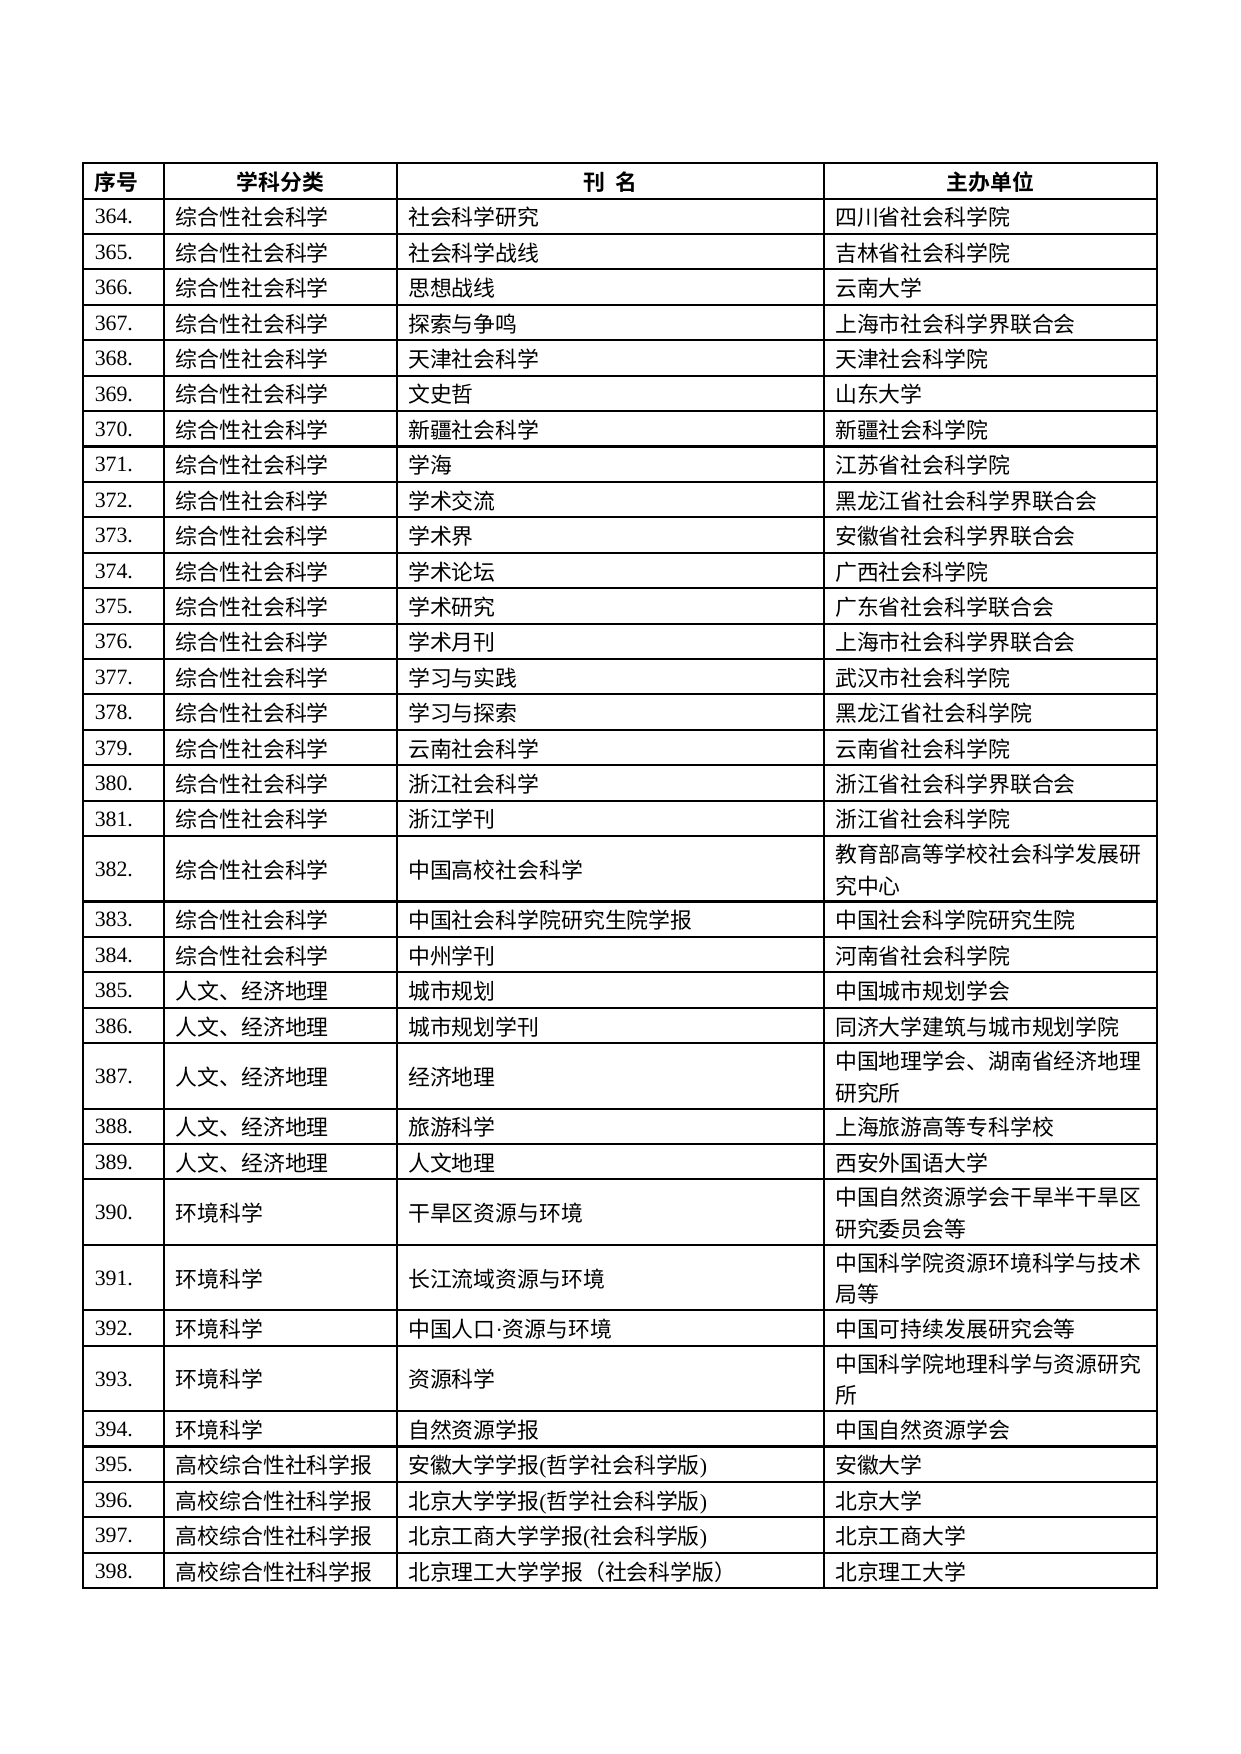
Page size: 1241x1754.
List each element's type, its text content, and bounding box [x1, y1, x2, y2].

table_cell 388. [84, 1110, 163, 1143]
table_cell 综合性社会科学 [165, 625, 396, 658]
table_cell 学术论坛 [398, 554, 823, 587]
table_cell 高校综合性社科学报 [165, 1483, 396, 1516]
table_cell 379. [84, 731, 163, 764]
table_cell 386. [84, 1009, 163, 1042]
table_cell 389. [84, 1145, 163, 1178]
table_cell 社会科学研究 [398, 200, 823, 233]
table_cell 北京理工大学学报（社会科学版） [398, 1554, 823, 1587]
table_cell 390. [84, 1180, 163, 1244]
table_cell 378. [84, 695, 163, 729]
table_cell 云南大学 [825, 270, 1156, 304]
table_cell 中国科学院地理科学与资源研究所 [825, 1347, 1156, 1410]
table_header 学科分类 [165, 164, 396, 197]
table_cell 综合性社会科学 [165, 235, 396, 268]
table_cell 综合性社会科学 [165, 341, 396, 374]
table_cell 干旱区资源与环境 [398, 1180, 823, 1244]
table_cell 天津社会科学院 [825, 341, 1156, 374]
table_cell 高校综合性社科学报 [165, 1518, 396, 1552]
table_cell 同济大学建筑与城市规划学院 [825, 1009, 1156, 1042]
table_cell 广西社会科学院 [825, 554, 1156, 587]
table_cell 综合性社会科学 [165, 306, 396, 339]
table_header 序号 [84, 164, 163, 197]
table_cell 中国自然资源学会 [825, 1412, 1156, 1445]
table_cell 367. [84, 306, 163, 339]
table_cell 学术月刊 [398, 625, 823, 658]
table_header 刊 名 [398, 164, 823, 197]
table_cell 中州学刊 [398, 938, 823, 971]
table_cell 381. [84, 802, 163, 835]
table_cell 393. [84, 1347, 163, 1410]
table_cell 学习与实践 [398, 660, 823, 693]
table_cell 文史哲 [398, 377, 823, 410]
table_cell 综合性社会科学 [165, 377, 396, 410]
table_cell 安徽大学学报(哲学社会科学版) [398, 1448, 823, 1481]
table_cell 364. [84, 200, 163, 233]
table_cell 综合性社会科学 [165, 802, 396, 835]
table_cell 384. [84, 938, 163, 971]
table_header 主办单位 [825, 164, 1156, 197]
table_cell 369. [84, 377, 163, 410]
table_cell 浙江省社会科学界联合会 [825, 766, 1156, 799]
table_cell 综合性社会科学 [165, 731, 396, 764]
table_cell 中国科学院资源环境科学与技术局等 [825, 1246, 1156, 1309]
table_cell 中国地理学会、湖南省经济地理研究所 [825, 1044, 1156, 1107]
table_cell 397. [84, 1518, 163, 1552]
table_cell 综合性社会科学 [165, 518, 396, 552]
table_cell 自然资源学报 [398, 1412, 823, 1445]
table_cell 吉林省社会科学院 [825, 235, 1156, 268]
table_cell 综合性社会科学 [165, 589, 396, 622]
table_cell 377. [84, 660, 163, 693]
table_cell 394. [84, 1412, 163, 1445]
table_cell 社会科学战线 [398, 235, 823, 268]
table_cell 新疆社会科学院 [825, 412, 1156, 445]
table_cell 浙江社会科学 [398, 766, 823, 799]
table_cell 368. [84, 341, 163, 374]
table_cell 环境科学 [165, 1246, 396, 1309]
table_cell 中国高校社会科学 [398, 837, 823, 900]
table_cell 375. [84, 589, 163, 622]
table_cell 经济地理 [398, 1044, 823, 1107]
table_cell 中国自然资源学会干旱半干旱区研究委员会等 [825, 1180, 1156, 1244]
table_cell 浙江省社会科学院 [825, 802, 1156, 835]
table_cell 综合性社会科学 [165, 938, 396, 971]
table_cell 382. [84, 837, 163, 900]
table_cell 北京大学 [825, 1483, 1156, 1516]
table_cell 城市规划学刊 [398, 1009, 823, 1042]
table_cell 北京工商大学 [825, 1518, 1156, 1552]
table_cell 高校综合性社科学报 [165, 1448, 396, 1481]
table_cell 教育部高等学校社会科学发展研究中心 [825, 837, 1156, 900]
table_cell 旅游科学 [398, 1110, 823, 1143]
table_cell 环境科学 [165, 1311, 396, 1344]
table_cell 中国社会科学院研究生院学报 [398, 903, 823, 936]
table_cell 天津社会科学 [398, 341, 823, 374]
table_cell 人文、经济地理 [165, 1009, 396, 1042]
table_cell 人文、经济地理 [165, 1044, 396, 1107]
table_cell 环境科学 [165, 1412, 396, 1445]
table_cell 374. [84, 554, 163, 587]
table_cell 黑龙江省社会科学院 [825, 695, 1156, 729]
table_cell 河南省社会科学院 [825, 938, 1156, 971]
table_cell 380. [84, 766, 163, 799]
table_cell 环境科学 [165, 1347, 396, 1410]
table_cell 中国人口·资源与环境 [398, 1311, 823, 1344]
table_cell 浙江学刊 [398, 802, 823, 835]
table_cell 人文、经济地理 [165, 1145, 396, 1178]
table_cell 新疆社会科学 [398, 412, 823, 445]
table_cell 392. [84, 1311, 163, 1344]
table_cell 综合性社会科学 [165, 766, 396, 799]
table_cell 广东省社会科学联合会 [825, 589, 1156, 622]
table_cell 学术界 [398, 518, 823, 552]
table_cell 人文地理 [398, 1145, 823, 1178]
table_cell 北京大学学报(哲学社会科学版) [398, 1483, 823, 1516]
table_cell 探索与争鸣 [398, 306, 823, 339]
table_cell 综合性社会科学 [165, 200, 396, 233]
table_cell 云南省社会科学院 [825, 731, 1156, 764]
table_cell 中国城市规划学会 [825, 973, 1156, 1007]
table_cell 学海 [398, 448, 823, 481]
table_cell 中国可持续发展研究会等 [825, 1311, 1156, 1344]
table_cell 366. [84, 270, 163, 304]
table_cell 北京工商大学学报(社会科学版) [398, 1518, 823, 1552]
table_cell 396. [84, 1483, 163, 1516]
table_cell 高校综合性社科学报 [165, 1554, 396, 1587]
table_cell 综合性社会科学 [165, 483, 396, 516]
table_cell 人文、经济地理 [165, 1110, 396, 1143]
table_cell 黑龙江省社会科学界联合会 [825, 483, 1156, 516]
table_cell 北京理工大学 [825, 1554, 1156, 1587]
table_cell 资源科学 [398, 1347, 823, 1410]
table_cell 综合性社会科学 [165, 554, 396, 587]
table_cell 387. [84, 1044, 163, 1107]
table_cell 城市规划 [398, 973, 823, 1007]
table_cell 372. [84, 483, 163, 516]
table_cell 安徽大学 [825, 1448, 1156, 1481]
table_cell 综合性社会科学 [165, 903, 396, 936]
table_cell 综合性社会科学 [165, 270, 396, 304]
table_cell 391. [84, 1246, 163, 1309]
table_cell 综合性社会科学 [165, 412, 396, 445]
table_cell 385. [84, 973, 163, 1007]
table_cell 365. [84, 235, 163, 268]
table_cell 371. [84, 448, 163, 481]
table_cell 云南社会科学 [398, 731, 823, 764]
table_cell 思想战线 [398, 270, 823, 304]
table_cell 学习与探索 [398, 695, 823, 729]
table_cell 山东大学 [825, 377, 1156, 410]
table_cell 上海市社会科学界联合会 [825, 625, 1156, 658]
table_cell 373. [84, 518, 163, 552]
table_cell 江苏省社会科学院 [825, 448, 1156, 481]
table_cell 376. [84, 625, 163, 658]
table_cell 人文、经济地理 [165, 973, 396, 1007]
table_cell 综合性社会科学 [165, 448, 396, 481]
table_cell 中国社会科学院研究生院 [825, 903, 1156, 936]
table_cell 长江流域资源与环境 [398, 1246, 823, 1309]
table_cell 西安外国语大学 [825, 1145, 1156, 1178]
table_cell 383. [84, 903, 163, 936]
table_cell 环境科学 [165, 1180, 396, 1244]
table_cell 四川省社会科学院 [825, 200, 1156, 233]
table_cell 安徽省社会科学界联合会 [825, 518, 1156, 552]
table_cell 综合性社会科学 [165, 837, 396, 900]
table_cell 上海旅游高等专科学校 [825, 1110, 1156, 1143]
table_cell 学术研究 [398, 589, 823, 622]
table_cell 370. [84, 412, 163, 445]
table_cell 学术交流 [398, 483, 823, 516]
table_cell 综合性社会科学 [165, 695, 396, 729]
table_cell 398. [84, 1554, 163, 1587]
table_cell 上海市社会科学界联合会 [825, 306, 1156, 339]
table_cell 武汉市社会科学院 [825, 660, 1156, 693]
table_cell 综合性社会科学 [165, 660, 396, 693]
table_cell 395. [84, 1448, 163, 1481]
